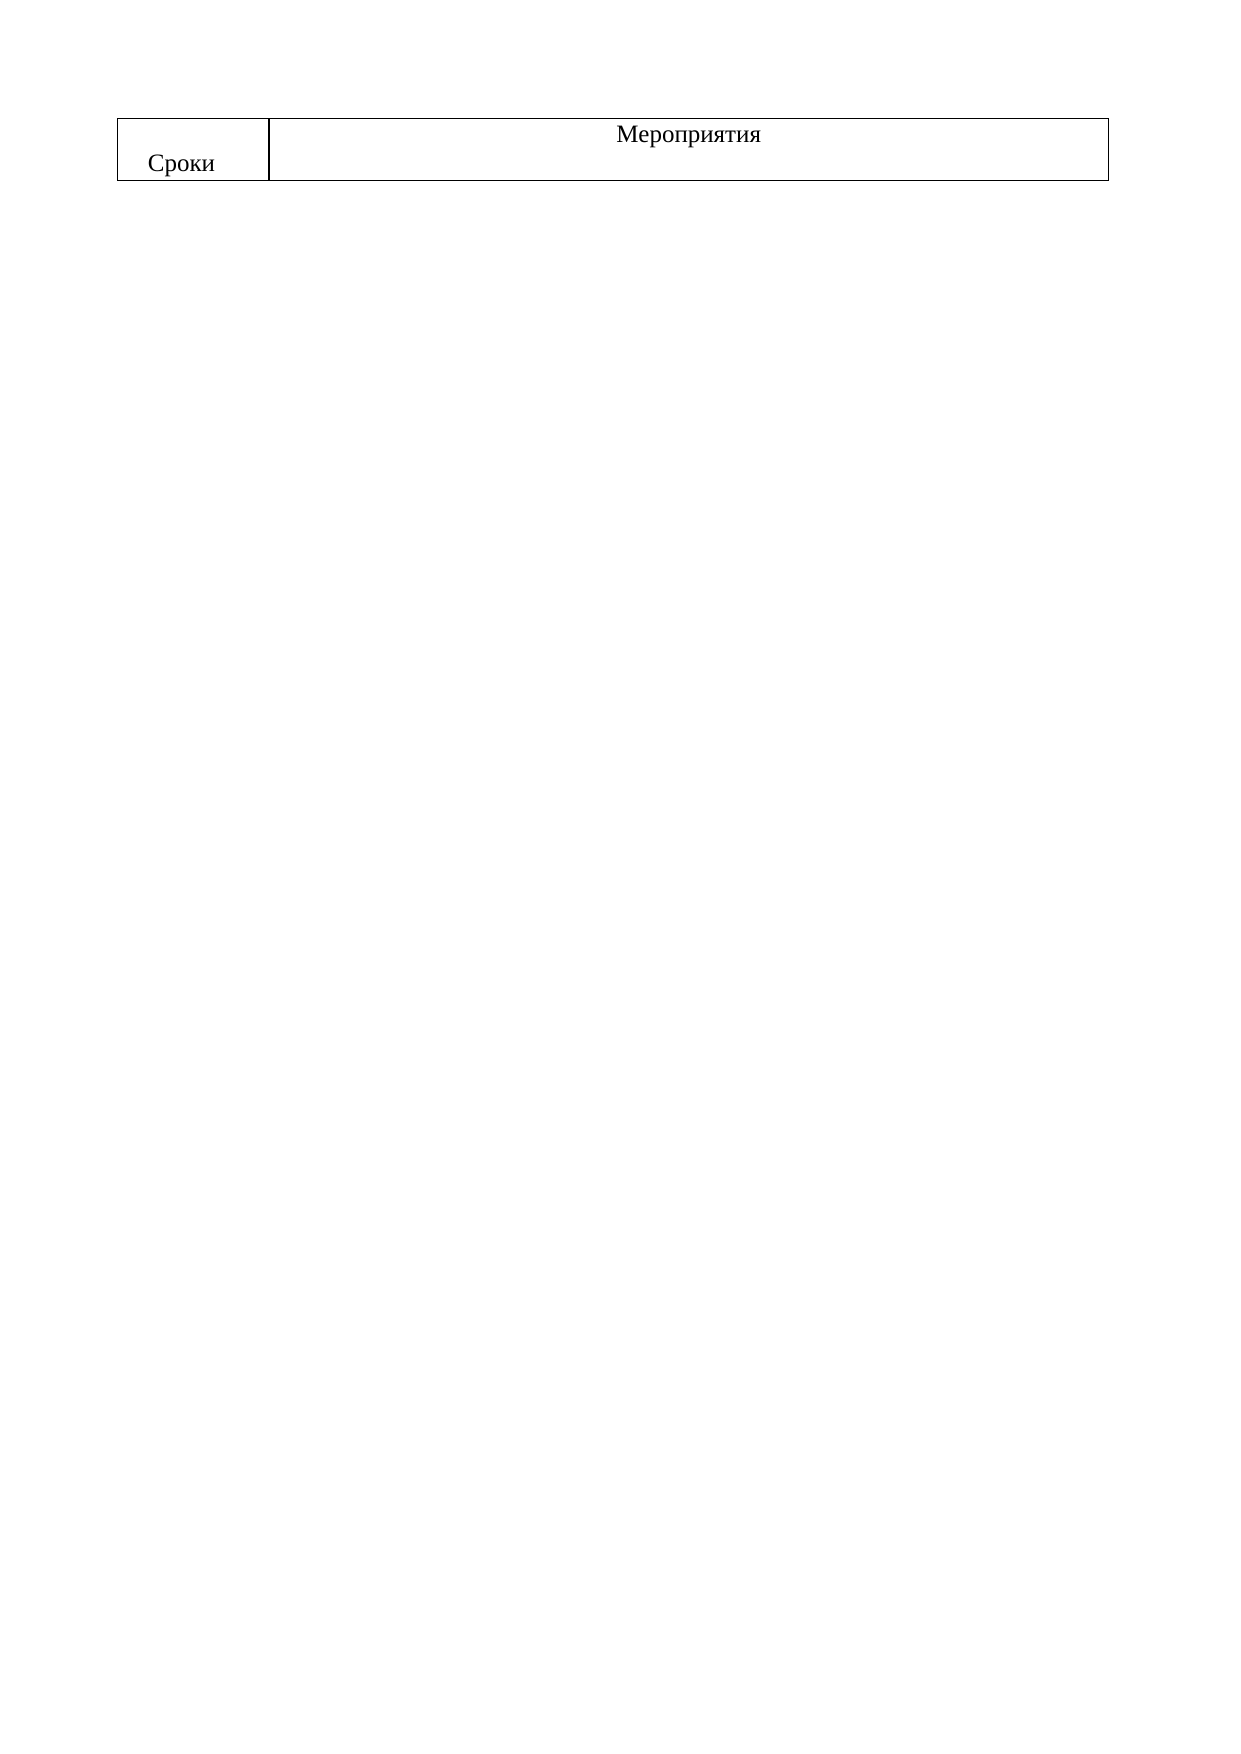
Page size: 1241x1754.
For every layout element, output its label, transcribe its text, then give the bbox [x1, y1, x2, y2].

table_header Сроки [118, 119, 268, 180]
table_header Мероприятия [270, 119, 1108, 180]
